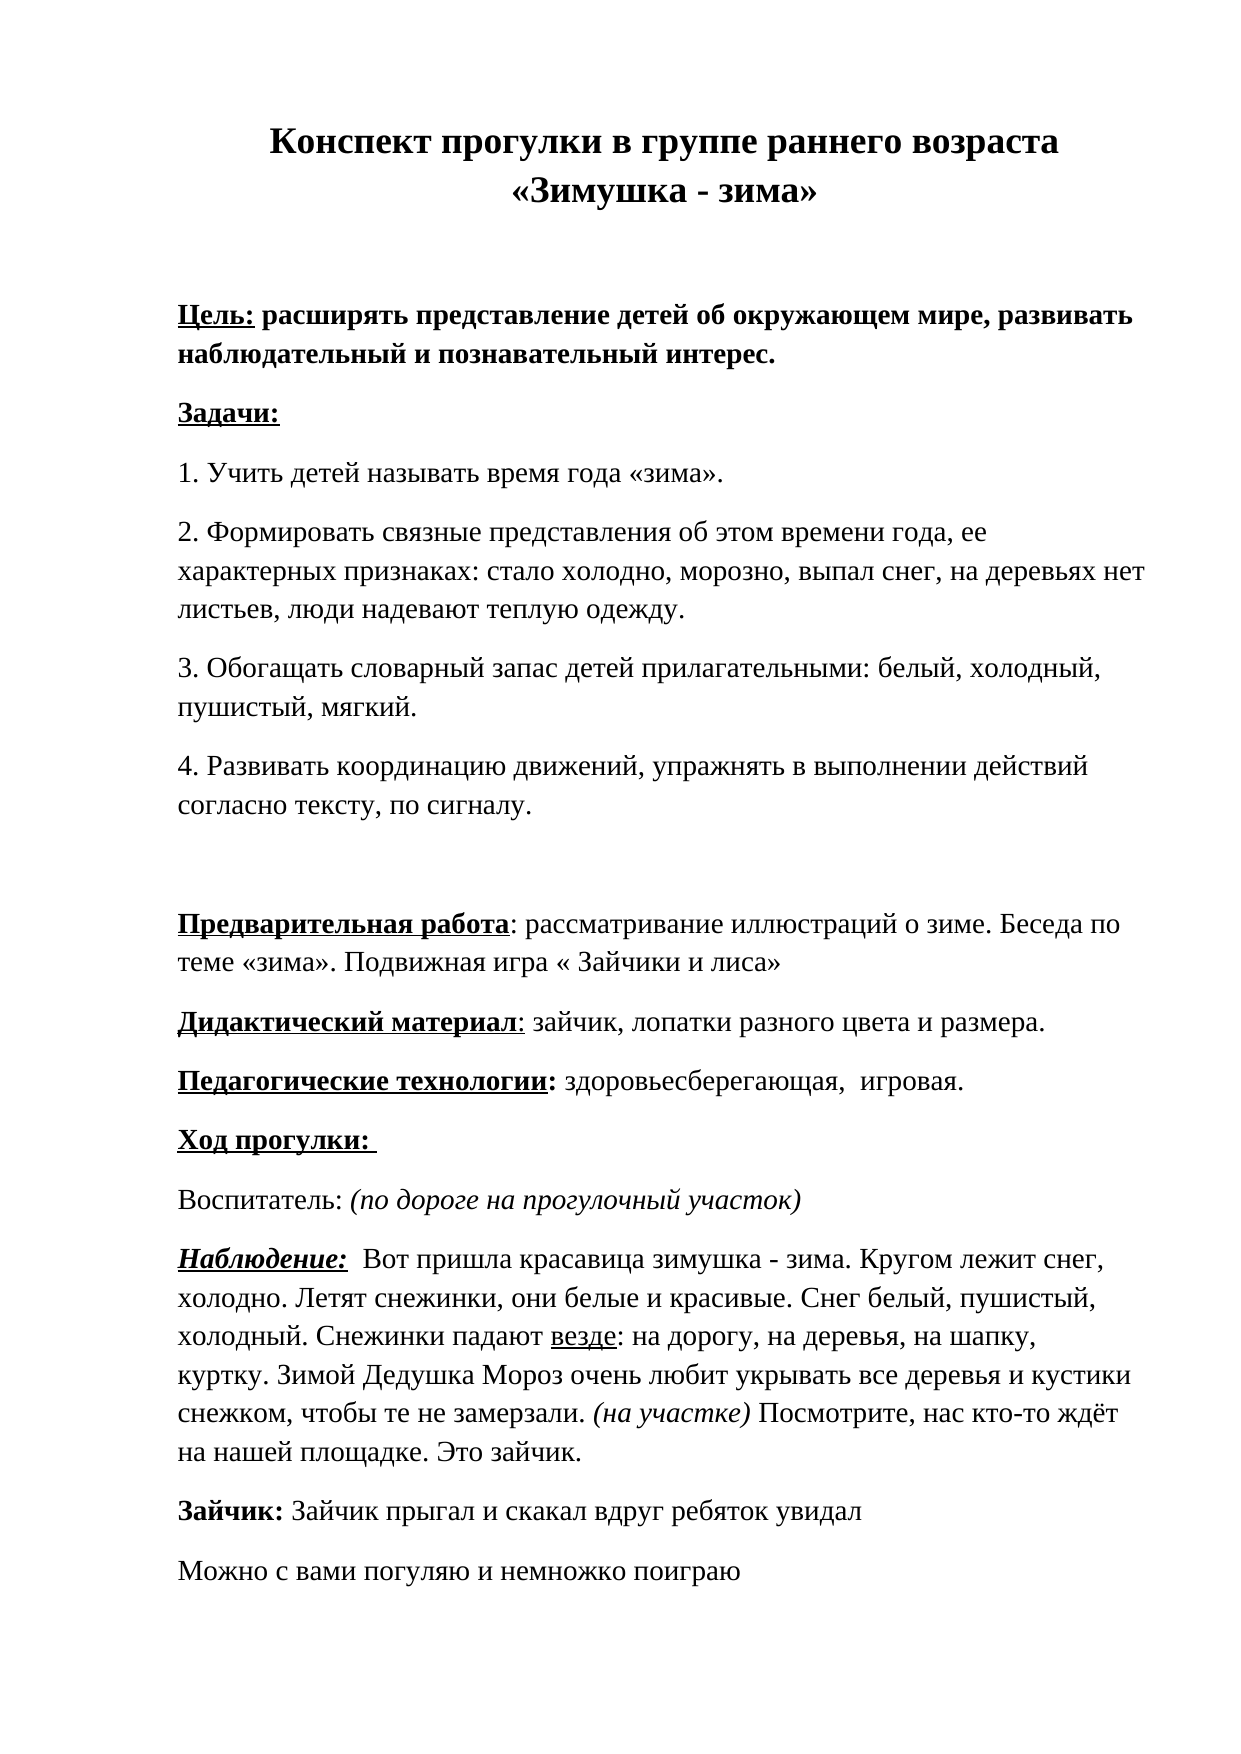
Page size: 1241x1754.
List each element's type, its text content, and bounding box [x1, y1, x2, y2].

text Можно с вами погуляю и немножко поиграю [177, 1553, 1152, 1586]
text Дидактический материал: зайчик, лопатки разного цвета и размера. [177, 1004, 1152, 1037]
text 3. Обогащать словарный запас детей прилагательными: белый, холодный, пушистый, мягкий. [177, 651, 1152, 723]
text Ход прогулки: [177, 1122, 1152, 1156]
text 1. Учить детей называть время года «зима». [177, 455, 1152, 488]
text 2. Формировать связные представления об этом времени года, ее характерных признаках: стало холодно, морозно, выпал снег, на деревьях нет листьев, люди надевают теплую одежду. [177, 514, 1152, 625]
text Зайчик: Зайчик прыгал и скакал вдруг ребяток увидал [177, 1493, 1152, 1527]
text Воспитатель: (по дороге на прогулочный участок) [177, 1182, 1152, 1215]
text Наблюдение: Вот пришла красавица зимушка - зима. Кругом лежит снег, холодно. Летят снежинки, они белые и красивые. Снег белый, пушистый, холодный. Снежинки падают везде: на дорогу, на деревья, на шапку, куртку. Зимой Дедушка Мороз очень любит укрывать все деревья и кустики снежком, чтобы те не замерзали. (на участке) Посмотрите, нас кто-то ждёт на нашей площадке. Это зайчик. [177, 1241, 1152, 1467]
text Конспект прогулки в группе раннего возраста «Зимушка - зима» [177, 118, 1152, 211]
text Цель: расширять представление детей об окружающем мире, развивать наблюдательный и познавательный интерес. [177, 297, 1152, 369]
text 4. Развивать координацию движений, упражнять в выполнении действий согласно тексту, по сигналу. [177, 748, 1152, 821]
text Педагогические технологии: здоровьесберегающая, игровая. [177, 1063, 1152, 1097]
text Задачи: [177, 395, 1152, 429]
text Предварительная работа: рассматривание иллюстраций о зиме. Беседа по теме «зима». Подвижная игра « Зайчики и лиса» [177, 906, 1152, 978]
